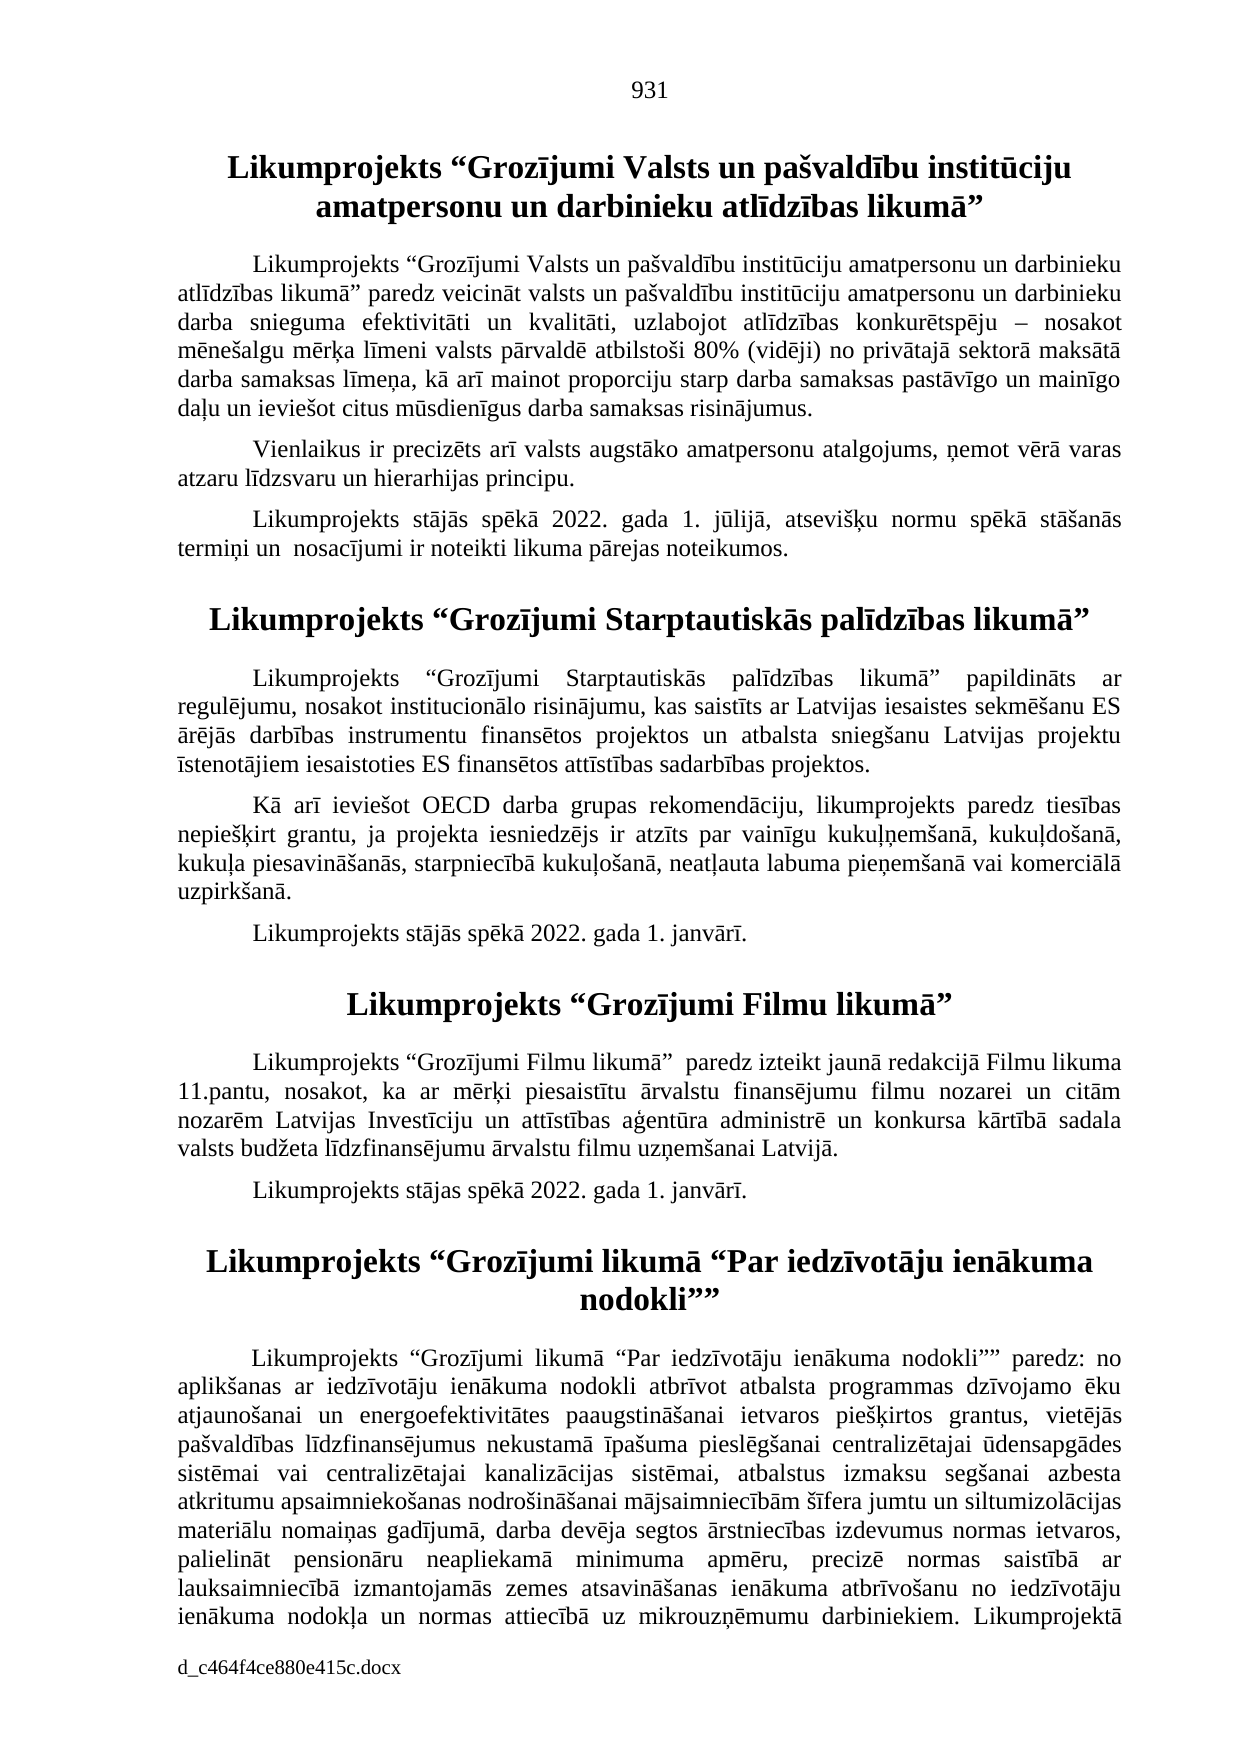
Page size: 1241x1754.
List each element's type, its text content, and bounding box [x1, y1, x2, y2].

text Likumprojekts “Grozījumi Starptautiskās palīdzības likumā” papildināts ar regulējumu, nosakot institucionālo risinājumu, kas saistīts ar Latvijas iesaistes sekmēšanu ES ārējās darbības instrumentu finansētos projektos un atbalsta sniegšanu Latvijas projektu īstenotājiem iesaistoties ES finansētos attīstības sadarbības projektos. [177, 663, 1122, 778]
text Likumprojekts “Grozījumi Starptautiskās palīdzības likumā” [177, 599, 1122, 638]
text Vienlaikus ir precizēts arī valsts augstāko amatpersonu atalgojums, ņemot vērā varas atzaru līdzsvaru un hierarhijas principu. [177, 434, 1122, 492]
text Likumprojekts stājās spēkā 2022. gada 1. jūlijā, atsevišķu normu spēkā stāšanās termiņi un nosacījumi ir noteikti likuma pārejas noteikumos. [177, 504, 1122, 562]
text Likumprojekts “Grozījumi Filmu likumā” [177, 984, 1122, 1022]
text Kā arī ieviešot OECD darba grupas rekomendāciju, likumprojekts paredz tiesības nepiešķirt grantu, ja projekta iesniedzējs ir atzīts par vainīgu kukuļņemšanā, kukuļdošanā, kukuļa piesavināšanās, starpniecībā kukuļošanā, neatļauta labuma pieņemšanā vai komerciālā uzpirkšanā. [177, 790, 1122, 905]
text Likumprojekts “Grozījumi Valsts un pašvaldību institūciju amatpersonu un darbinieku atlīdzības likumā” [177, 148, 1122, 224]
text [177, 1343, 1122, 1630]
text Likumprojekts stājās spēkā 2022. gada 1. janvārī. [177, 918, 1122, 946]
text Likumprojekts stājas spēkā 2022. gada 1. janvārī. [177, 1175, 1122, 1203]
text Likumprojekts “Grozījumi likumā “Par iedzīvotāju ienākuma nodokli”” [177, 1241, 1122, 1318]
text Likumprojekts “Grozījumi Filmu likumā” paredz izteikt jaunā redakcijā Filmu likuma 11.pantu, nosakot, ka ar mērķi piesaistītu ārvalstu finansējumu filmu nozarei un citām nozarēm Latvijas Investīciju un attīstības aģentūra administrē un konkursa kārtībā sadala valsts budžeta līdzfinansējumu ārvalstu filmu uzņemšanai Latvijā. [177, 1047, 1122, 1162]
text Likumprojekts “Grozījumi Valsts un pašvaldību institūciju amatpersonu un darbinieku atlīdzības likumā” paredz veicināt valsts un pašvaldību institūciju amatpersonu un darbinieku darba snieguma efektivitāti un kvalitāti, uzlabojot atlīdzības konkurētspēju – nosakot mēnešalgu mērķa līmeni valsts pārvaldē atbilstoši 80% (vidēji) no privātajā sektorā maksātā darba samaksas līmeņa, kā arī mainot proporciju starp darba samaksas pastāvīgo un mainīgo daļu un ieviešot citus mūsdienīgus darba samaksas risinājumus. [177, 249, 1122, 422]
